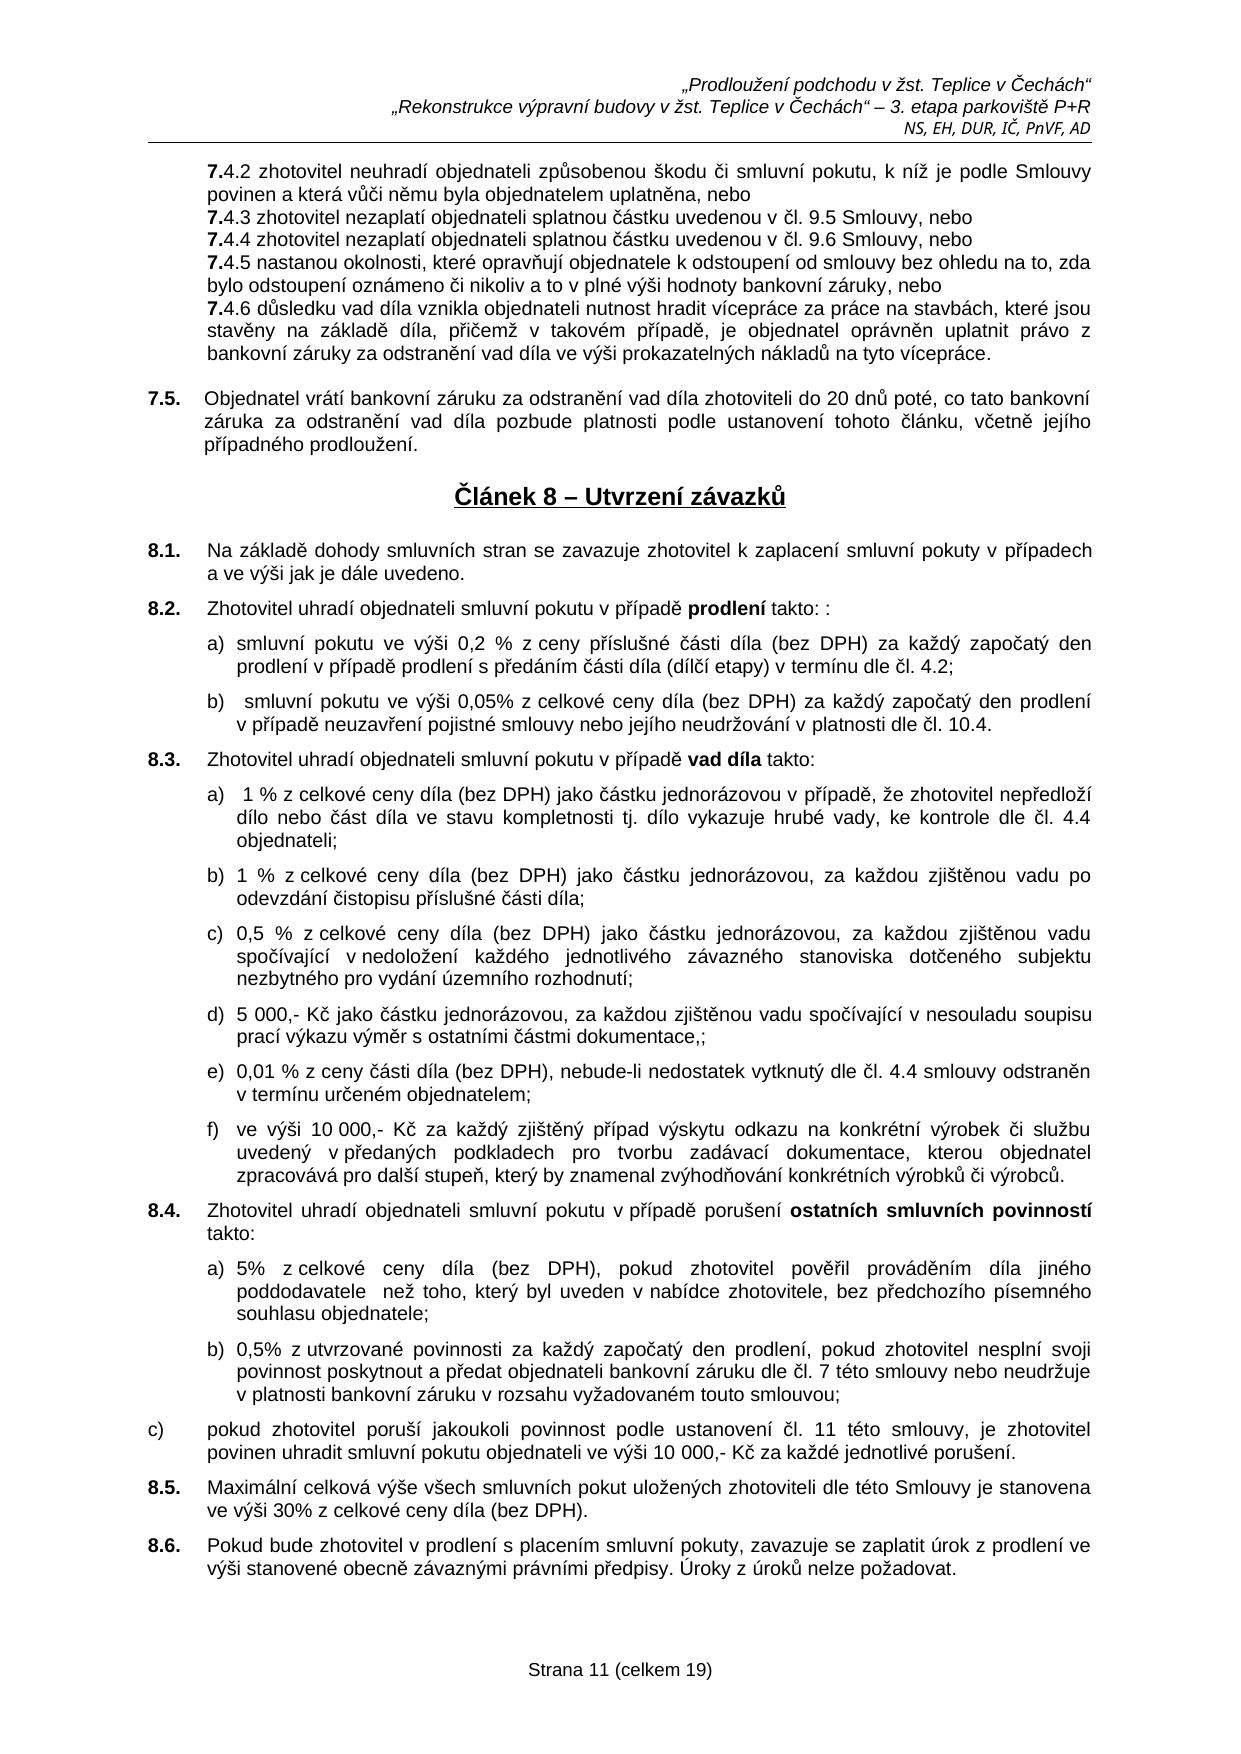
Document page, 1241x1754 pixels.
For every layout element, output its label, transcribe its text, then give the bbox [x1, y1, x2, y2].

text d) 5 000,- Kč jako částku jednorázovou, za každou zjištěnou vadu spočívající v nesouladu soupisu prací výkazu výměr s ostatními částmi dokumentace,; [207, 1002, 1092, 1048]
text 8.5. Maximální celková výše všech smluvních pokut uložených zhotoviteli dle této Smlouvy je stanovena ve výši 30% z celkové ceny díla (bez DPH). [148, 1476, 1092, 1521]
text 8.6. Pokud bude zhotovitel v prodlení s placením smluvní pokuty, zavazuje se zaplatit úrok z prodlení ve výši stanovené obecně závaznými právními předpisy. Úroky z úroků nelze požadovat. [148, 1534, 1092, 1579]
text 7.4.5 nastanou okolnosti, které opravňují objednatele k odstoupení od smlouvy bez ohledu na to, zda bylo odstoupení oznámeno či nikoliv a to v plné výši hodnoty bankovní záruky, nebo [148, 251, 1092, 296]
text a) smluvní pokutu ve výši 0,2 % z ceny příslušné části díla (bez DPH) za každý započatý den prodlení v případě prodlení s předáním části díla (dílčí etapy) v termínu dle čl. 4.2; [207, 632, 1092, 678]
text b) smluvní pokutu ve výši 0,05% z celkové ceny díla (bez DPH) za každý započatý den prodlení v případě neuzavření pojistné smlouvy nebo jejího neudržování v platnosti dle čl. 10.4. [207, 690, 1092, 736]
subtitle 8.2. Zhotovitel uhradí objednateli smluvní pokutu v případě prodlení takto: : [148, 597, 1092, 620]
text b) 1 % z celkové ceny díla (bez DPH) jako částku jednorázovou, za každou zjištěnou vadu po odevzdání čistopisu příslušné části díla; [207, 864, 1092, 909]
text 7.4.6 důsledku vad díla vznikla objednateli nutnost hradit vícepráce za práce na stavbách, které jsou stavěny na základě díla, přičemž v takovém případě, je objednatel oprávněn uplatnit právo z bankovní záruky za odstranění vad díla ve výši prokazatelných nákladů na tyto vícepráce. [148, 296, 1092, 364]
text f) ve výši 10 000,- Kč za každý zjištěný případ výskytu odkazu na konkrétní výrobek či službu uvedený v předaných podkladech pro tvorbu zadávací dokumentace, kterou objednatel zpracovává pro další stupeň, který by znamenal zvýhodňování konkrétních výrobků či výrobců. [207, 1118, 1092, 1186]
text c) pokud zhotovitel poruší jakoukoli povinnost podle ustanovení čl. 11 této smlouvy, je zhotovitel povinen uhradit smluvní pokutu objednateli ve výši 10 000,- Kč za každé jednotlivé porušení. [148, 1418, 1092, 1463]
subtitle 8.3. Zhotovitel uhradí objednateli smluvní pokutu v případě vad díla takto: [148, 748, 1092, 771]
text 7.5. Objednatel vrátí bankovní záruku za odstranění vad díla zhotoviteli do 20 dnů poté, co tato bankovní záruka za odstranění vad díla pozbude platnosti podle ustanovení tohoto článku, včetně jejího případného prodloužení. [148, 387, 1092, 455]
text 7.4.3 zhotovitel nezaplatí objednateli splatnou částku uvedenou v čl. 9.5 Smlouvy, nebo [148, 206, 1092, 228]
text e) 0,01 % z ceny části díla (bez DPH), nebude-li nedostatek vytknutý dle čl. 4.4 smlouvy odstraněn v termínu určeném objednatelem; [207, 1060, 1092, 1106]
subtitle Článek 8 – Utvrzení závazků [148, 482, 1092, 510]
text b) 0,5% z utvrzované povinnosti za každý započatý den prodlení, pokud zhotovitel nesplní svoji povinnost poskytnout a předat objednateli bankovní záruku dle čl. 7 této smlouvy nebo neudržuje v platnosti bankovní záruku v rozsahu vyžadovaném touto smlouvou; [207, 1337, 1092, 1406]
text a) 5% z celkové ceny díla (bez DPH), pokud zhotovitel pověřil prováděním díla jiného poddodavatele než toho, který byl uveden v nabídce zhotovitele, bez předchozího písemného souhlasu objednatele; [207, 1257, 1092, 1325]
text 8.1. Na základě dohody smluvních stran se zavazuje zhotovitel k zaplacení smluvní pokuty v případech a ve výši jak je dále uvedeno. [148, 539, 1092, 584]
text c) 0,5 % z celkové ceny díla (bez DPH) jako částku jednorázovou, za každou zjištěnou vadu spočívající v nedoložení každého jednotlivého závazného stanoviska dotčeného subjektu nezbytného pro vydání územního rozhodnutí; [207, 922, 1092, 990]
text 7.4.2 zhotovitel neuhradí objednateli způsobenou škodu či smluvní pokutu, k níž je podle Smlouvy povinen a která vůči němu byla objednatelem uplatněna, nebo [148, 160, 1092, 206]
subtitle 8.4. Zhotovitel uhradí objednateli smluvní pokutu v případě porušení ostatních smluvních povinností takto: [148, 1199, 1092, 1244]
text 7.4.4 zhotovitel nezaplatí objednateli splatnou částku uvedenou v čl. 9.6 Smlouvy, nebo [148, 228, 1092, 251]
text a) 1 % z celkové ceny díla (bez DPH) jako částku jednorázovou v případě, že zhotovitel nepředloží dílo nebo část díla ve stavu kompletnosti tj. dílo vykazuje hrubé vady, ke kontrole dle čl. 4.4 objednateli; [207, 783, 1092, 851]
